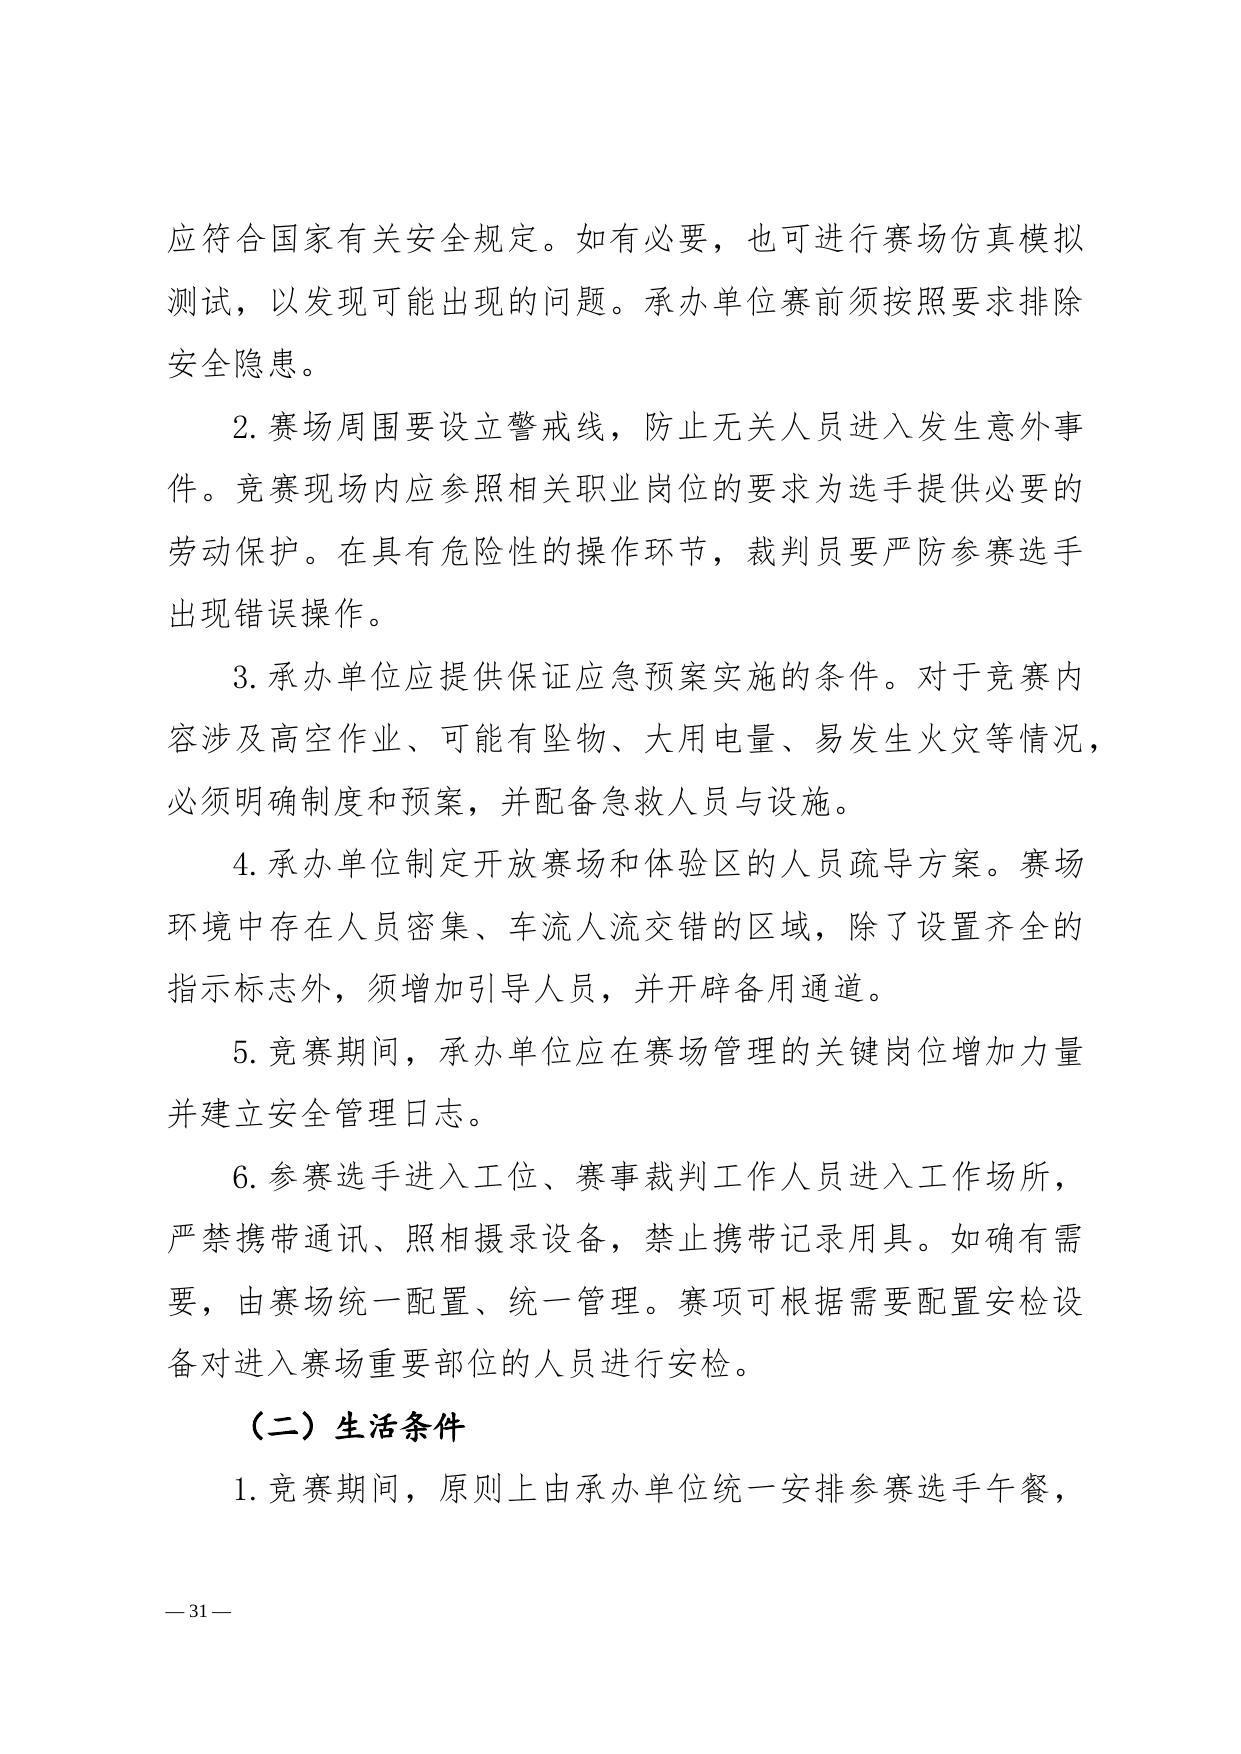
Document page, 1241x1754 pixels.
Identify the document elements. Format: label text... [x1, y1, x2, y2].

text 4.承办单位制定开放赛场和体验区的人员疏导方案。赛场环境中存在人员密集、车流人流交错的区域，除了设置齐全的指示标志外，须增加引导人员，并开辟备用通道。 [165, 826, 1087, 1013]
text 6.参赛选手进入工位、赛事裁判工作人员进入工作场所，严禁携带通讯、照相摄录设备，禁止携带记录用具。如确有需要，由赛场统一配置、统一管理。赛项可根据需要配置安检设备对进入赛场重要部位的人员进行安检。 [165, 1138, 1087, 1388]
text 5.竞赛期间，承办单位应在赛场管理的关键岗位增加力量并建立安全管理日志。 [165, 1013, 1087, 1138]
subtitle （二）生活条件 [165, 1388, 1087, 1451]
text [165, 201, 1087, 388]
text 2.赛场周围要设立警戒线，防止无关人员进入发生意外事件。竞赛现场内应参照相关职业岗位的要求为选手提供必要的劳动保护。在具有危险性的操作环节，裁判员要严防参赛选手出现错误操作。 [165, 388, 1087, 638]
text 3.承办单位应提供保证应急预案实施的条件。对于竞赛内容涉及高空作业、可能有坠物、大用电量、易发生火灾等情况，必须明确制度和预案，并配备急救人员与设施。 [165, 638, 1087, 826]
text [165, 1451, 1087, 1513]
